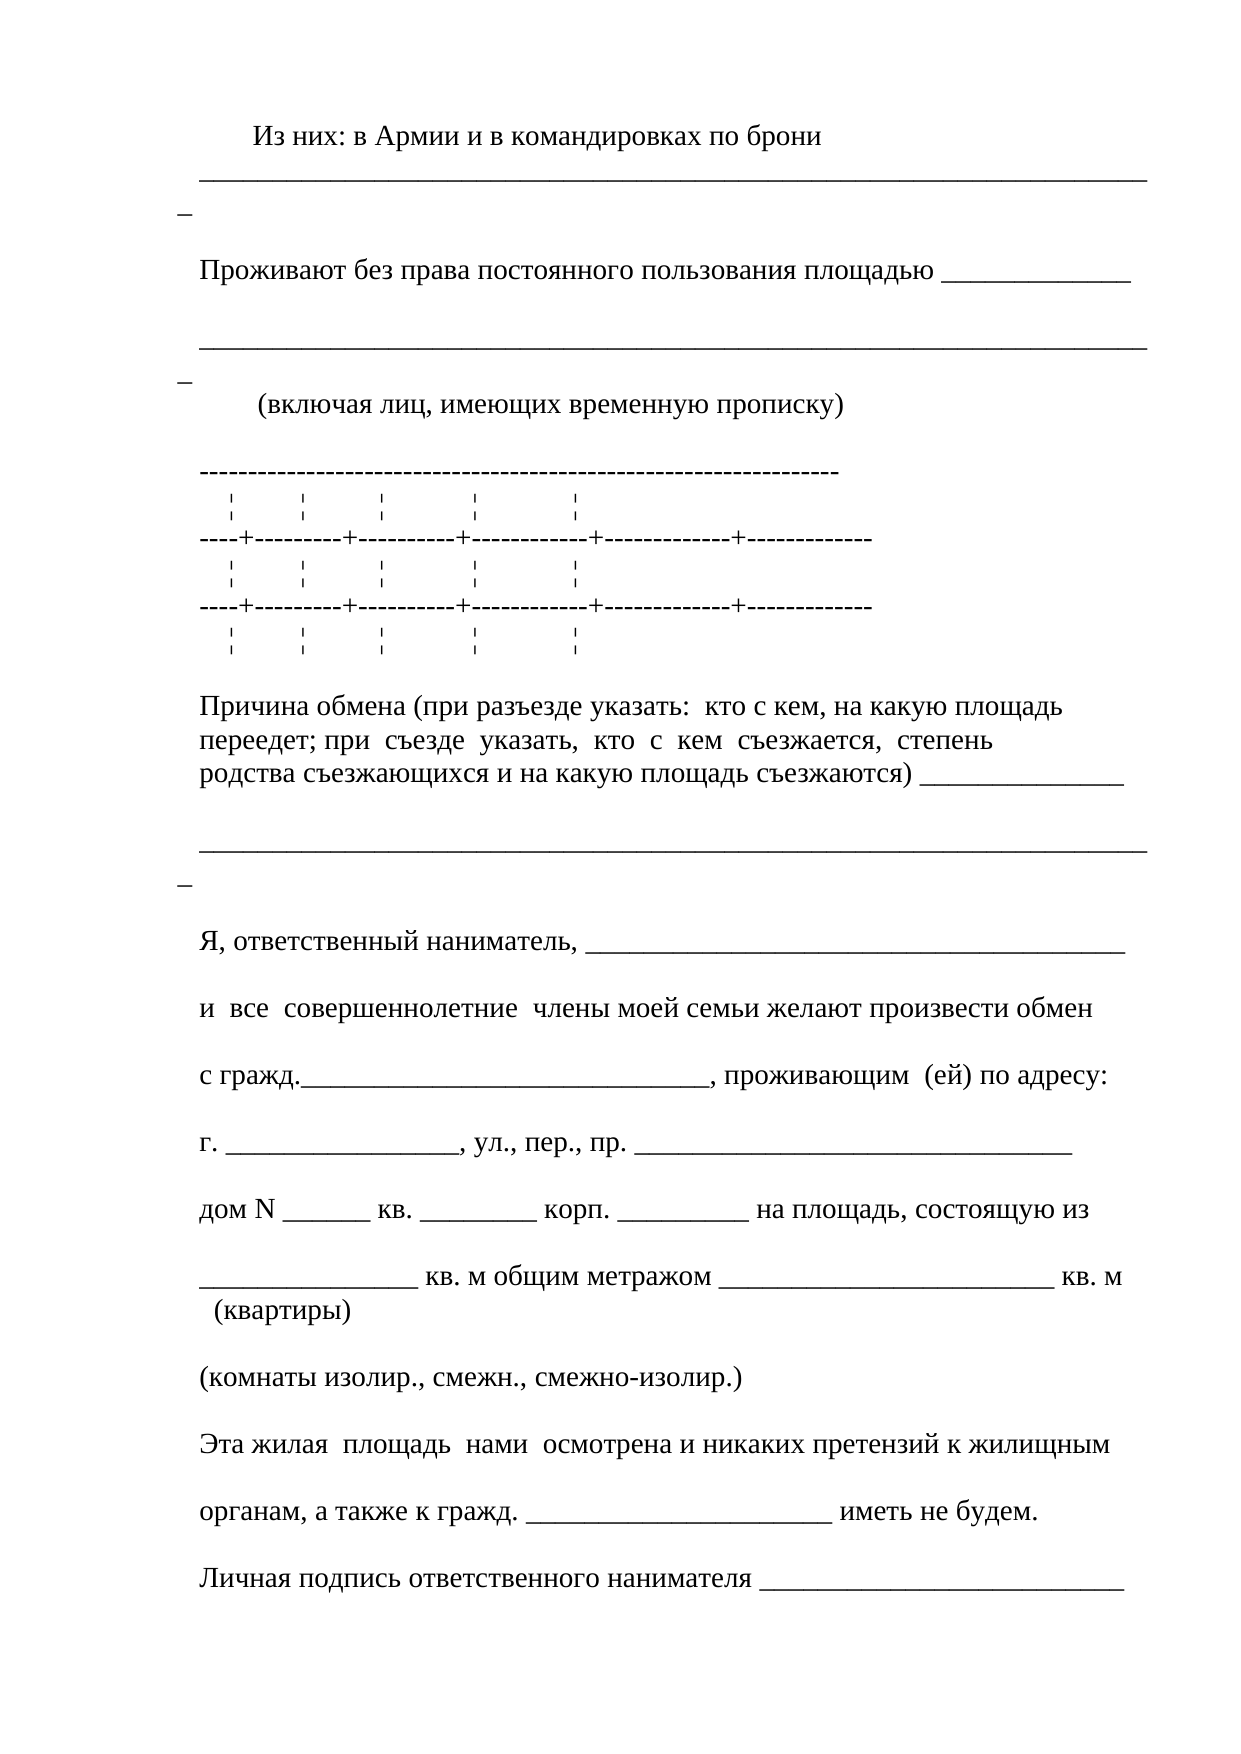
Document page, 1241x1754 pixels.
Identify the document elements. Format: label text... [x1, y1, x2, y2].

subtitle Из них: в Армии и в командировках по брони [252, 118, 1152, 152]
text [177, 152, 1152, 1627]
